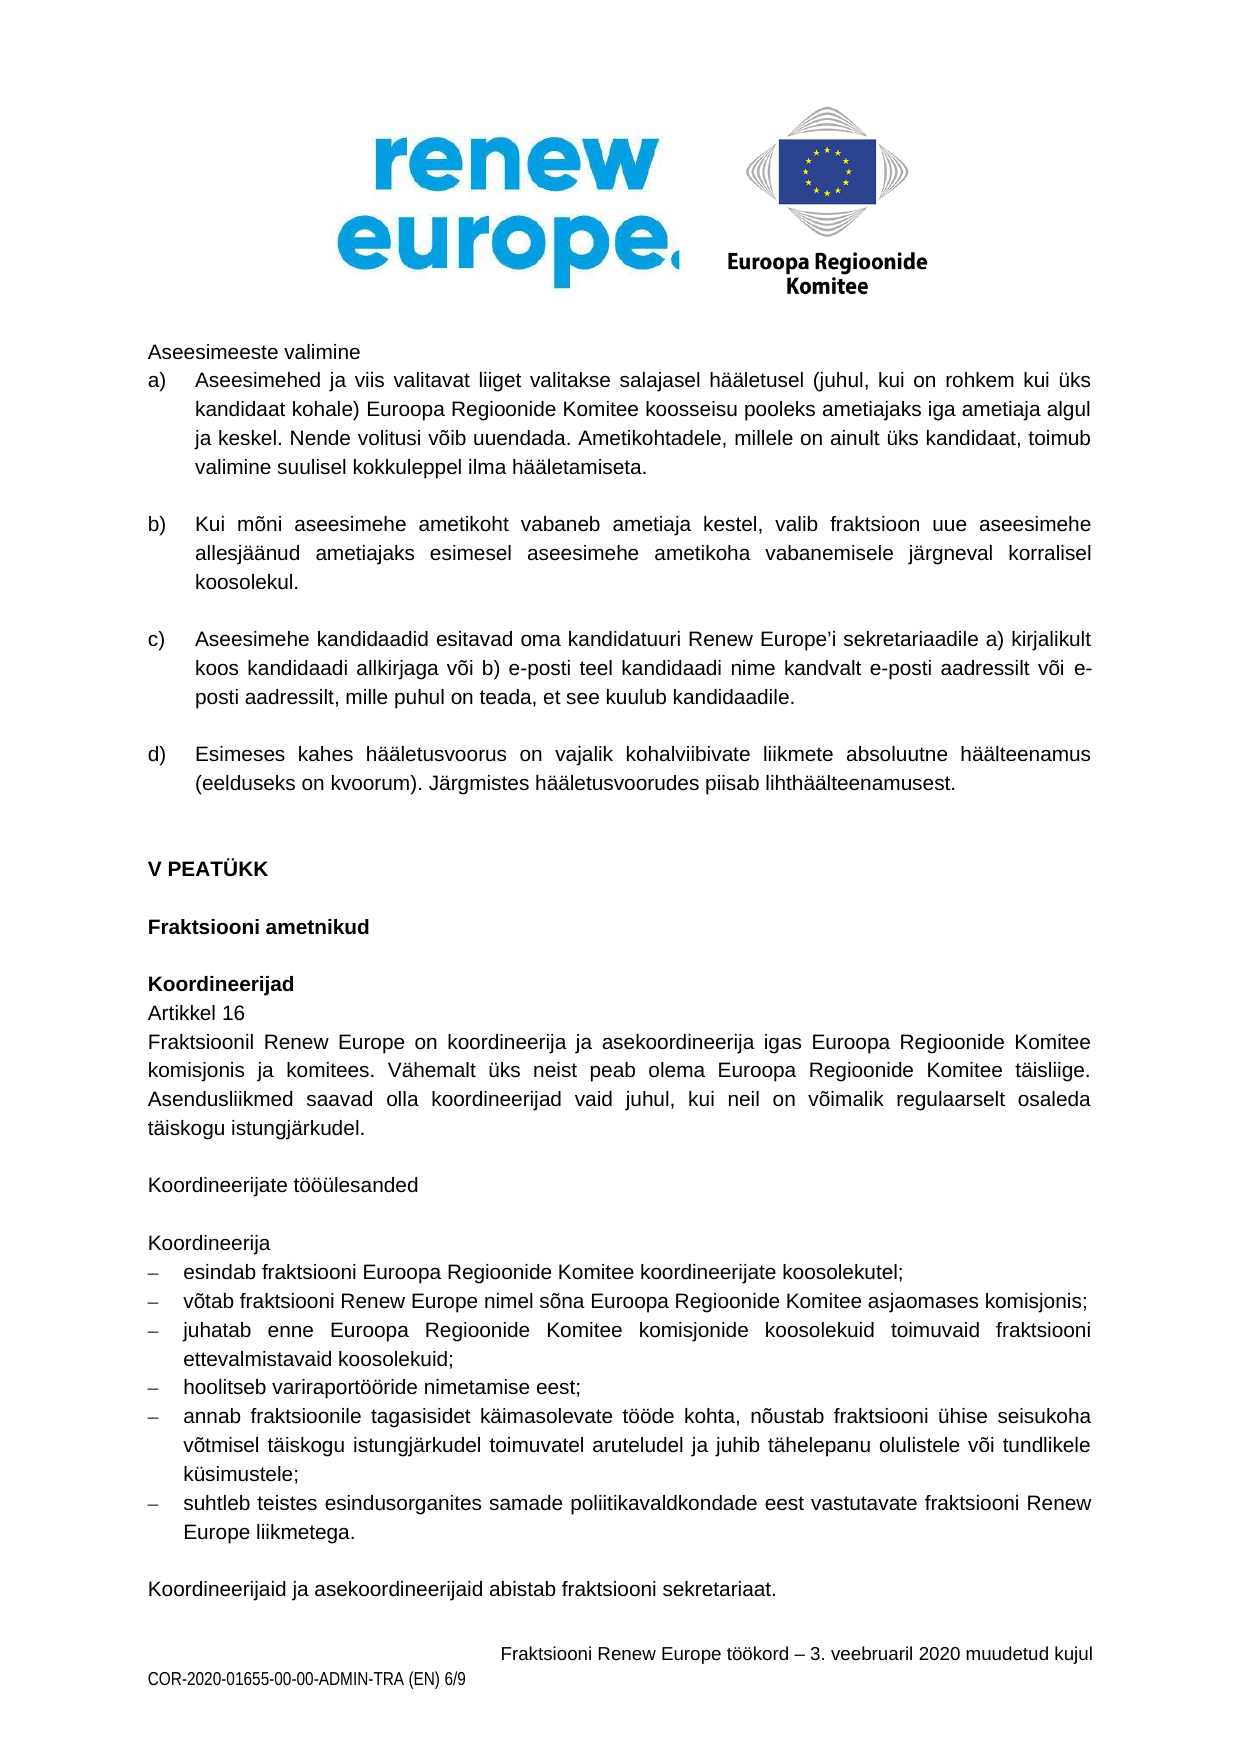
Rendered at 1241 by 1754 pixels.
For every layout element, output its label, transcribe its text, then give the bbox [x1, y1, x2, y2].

text Koordineerija [148, 1231, 1092, 1255]
text V PEATÜKK [148, 857, 1092, 881]
list Aseesimehed ja viis valitavat liiget valitakse salajasel hääletusel (juhul, kui on rohkem kui üks kandidaat kohale) Euroopa Regioonide Komitee koosseisu pooleks ametiajaks iga ametiaja algul ja keskel. Nende volitusi võib uuendada. Ametikohtadele, millele on ainult üks kandidaat, toimub valimine suulisel kokkuleppel ilma hääletamiseta. [148, 368, 1092, 478]
text Artikkel 16 [148, 1001, 1092, 1025]
list suhtleb teistes esindusorganites samade poliitikavaldkondade eest vastutavate fraktsiooni Renew Europe liikmetega. [148, 1491, 1092, 1543]
text Aseesimeeste valimine [148, 339, 1092, 363]
text Koordineerijate tööülesanded [148, 1173, 1092, 1197]
picture [330, 75, 975, 331]
list Aseesimehe kandidaadid esitavad oma kandidatuuri Renew Europe’i sekretariaadile a) kirjalikult koos kandidaadi allkirjaga või b) e-posti teel kandidaadi nime kandvalt e-posti aadressilt või e-posti aadressilt, mille puhul on teada, et see kuulub kandidaadile. [148, 627, 1092, 708]
list juhatab enne Euroopa Regioonide Komitee komisjonide koosolekuid toimuvaid fraktsiooni ettevalmistavaid koosolekuid; [148, 1317, 1092, 1370]
text Fraktsiooni ametnikud [148, 914, 1092, 938]
list Kui mõni aseesimehe ametikoht vabaneb ametiaja kestel, valib fraktsioon uue aseesimehe allesjäänud ametiajaks esimesel aseesimehe ametikoha vabanemisele järgneval korralisel koosolekul. [148, 512, 1092, 593]
list Esimeses kahes hääletusvoorus on vajalik kohalviibivate liikmete absoluutne häälteenamus (eelduseks on kvoorum). Järgmistes hääletusvoorudes piisab lihthäälteenamusest. [148, 742, 1092, 795]
list annab fraktsioonile tagasisidet käimasolevate tööde kohta, nõustab fraktsiooni ühise seisukoha võtmisel täiskogu istungjärkudel toimuvatel aruteludel ja juhib tähelepanu olulistele või tundlikele küsimustele; [148, 1404, 1092, 1486]
list hoolitseb variraportööride nimetamise eest; [148, 1375, 1092, 1399]
list võtab fraktsiooni Renew Europe nimel sõna Euroopa Regioonide Komitee asjaomases komisjonis; [148, 1288, 1092, 1313]
list esindab fraktsiooni Euroopa Regioonide Komitee koordineerijate koosolekutel; [148, 1259, 1092, 1284]
text Koordineerijaid ja asekoordineerijaid abistab fraktsiooni sekretariaat. [148, 1577, 1092, 1601]
subtitle Koordineerijad [148, 972, 1092, 996]
text Fraktsioonil Renew Europe on koordineerija ja asekoordineerija igas Euroopa Regioonide Komitee komisjonis ja komitees. Vähemalt üks neist peab olema Euroopa Regioonide Komitee täisliige. Asendusliikmed saavad olla koordineerijad vaid juhul, kui neil on võimalik regulaarselt osaleda täiskogu istungjärkudel. [148, 1029, 1092, 1140]
